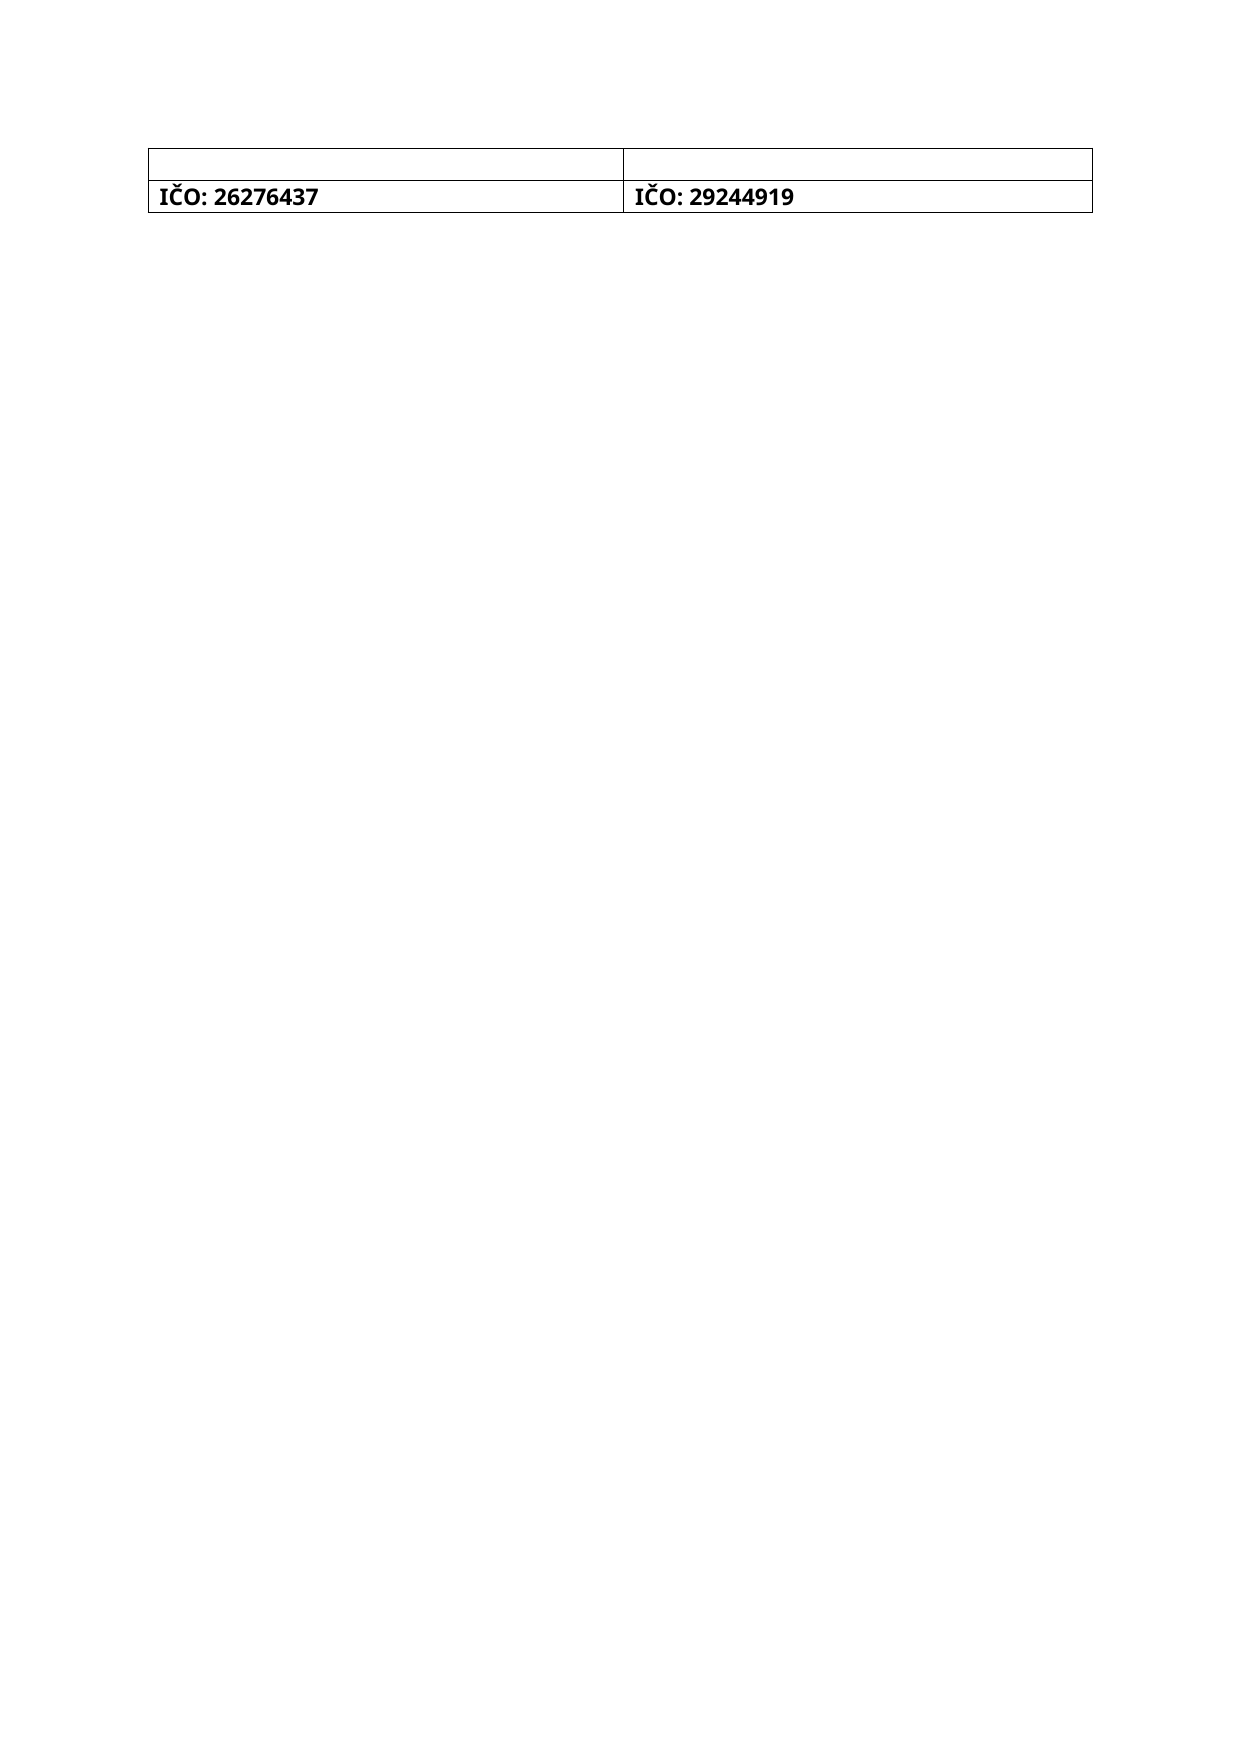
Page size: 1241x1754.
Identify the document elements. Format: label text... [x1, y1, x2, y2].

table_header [624, 149, 1092, 180]
table_cell IČO: 29244919 [624, 181, 1092, 212]
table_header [149, 149, 623, 180]
table_cell IČO: 26276437 [149, 181, 623, 212]
